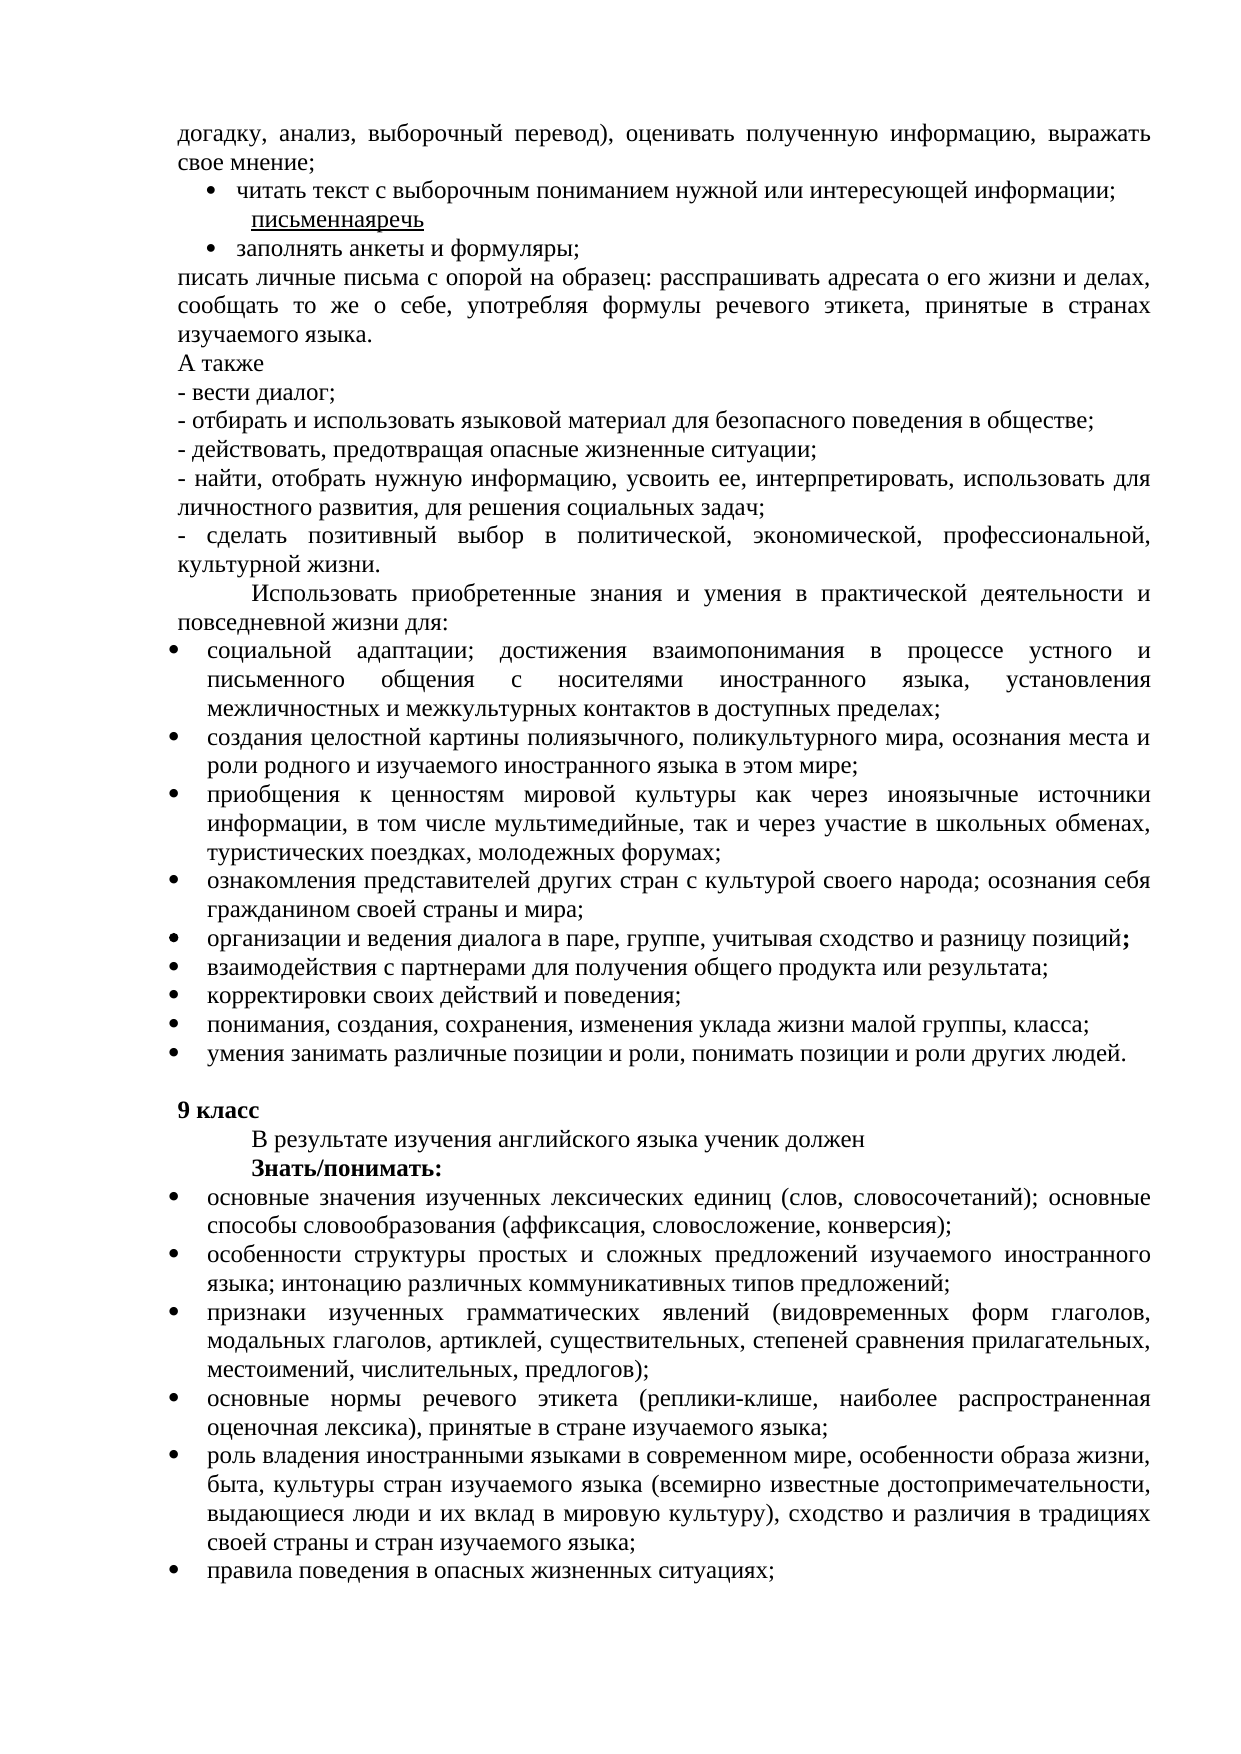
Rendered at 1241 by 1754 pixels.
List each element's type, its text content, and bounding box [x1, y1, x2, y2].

list основные значения изученных лексических единиц (слов, словосочетаний); основные способы словообразования (аффиксация, словосложение, конверсия); [169, 1182, 1152, 1239]
list читать текст с выборочным пониманием нужной или интересующей информации; [177, 176, 1152, 204]
list понимания, создания, сохранения, изменения уклада жизни малой группы, класса; [169, 1009, 1152, 1038]
list заполнять анкеты и формуляры; [177, 233, 1152, 262]
text - вести диалог; [177, 377, 1152, 406]
list особенности структуры простых и сложных предложений изучаемого иностранного языка; интонацию различных коммуникативных типов предложений; [169, 1239, 1152, 1297]
text 9 класс [177, 1096, 1152, 1124]
list организации и ведения диалога в паре, группе, учитывая сходство и разницу позиций; [169, 923, 1152, 952]
text - отбирать и использовать языковой материал для безопасного поведения в обществе; [177, 406, 1152, 434]
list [177, 118, 1152, 176]
text - сделать позитивный выбор в политической, экономической, профессиональной, культурной жизни. [177, 521, 1152, 578]
list приобщения к ценностям мировой культуры как через иноязычные источники информации, в том числе мультимедийные, так и через участие в школьных обменах, туристических поездках, молодежных форумах; [169, 779, 1152, 866]
list ознакомления представителей других стран с культурой своего народа; осознания себя гражданином своей страны и мира; [169, 866, 1152, 923]
text - действовать, предотвращая опасные жизненные ситуации; [177, 434, 1152, 463]
text - найти, отобрать нужную информацию, усвоить ее, интерпретировать, использовать для личностного развития, для решения социальных задач; [177, 463, 1152, 521]
list создания целостной картины полиязычного, поликультурного мира, осознания места и роли родного и изучаемого иностранного языка в этом мире; [169, 722, 1152, 779]
list умения занимать различные позиции и роли, понимать позиции и роли других людей. [169, 1038, 1152, 1067]
list социальной адаптации; достижения взаимопонимания в процессе устного и письменного общения с носителями иностранного языка, установления межличностных и межкультурных контактов в доступных пределах; [169, 636, 1152, 722]
list роль владения иностранными языками в современном мире, особенности образа жизни, быта, культуры стран изучаемого языка (всемирно известные достопримечательности, выдающиеся люди и их вклад в мировую культуру), сходство и различия в традициях своей страны и стран изучаемого языка; [169, 1441, 1152, 1556]
list признаки изученных грамматических явлений (видовременных форм глаголов, модальных глаголов, артиклей, существительных, степеней сравнения прилагательных, местоимений, числительных, предлогов); [169, 1297, 1152, 1383]
list основные нормы речевого этикета (реплики-клише, наиболее распространенная оценочная лексика), принятые в стране изучаемого языка; [169, 1383, 1152, 1441]
list правила поведения в опасных жизненных ситуациях; [169, 1556, 1152, 1584]
text Использовать приобретенные знания и умения в практической деятельности и повседневной жизни для: [177, 578, 1152, 636]
text А также [177, 348, 1152, 377]
text В результате изучения английского языка ученик должен [177, 1124, 1152, 1153]
list корректировки своих действий и поведения; [169, 981, 1152, 1009]
text писать личные письма с опорой на образец: расспрашивать адресата о его жизни и делах, сообщать то же о себе, употребляя формулы речевого этикета, принятые в странах изучаемого языка. [177, 262, 1152, 348]
text письменнаяречь [177, 204, 1152, 233]
list взаимодействия с партнерами для получения общего продукта или результата; [169, 952, 1152, 981]
text Знать/понимать: [177, 1153, 1152, 1182]
